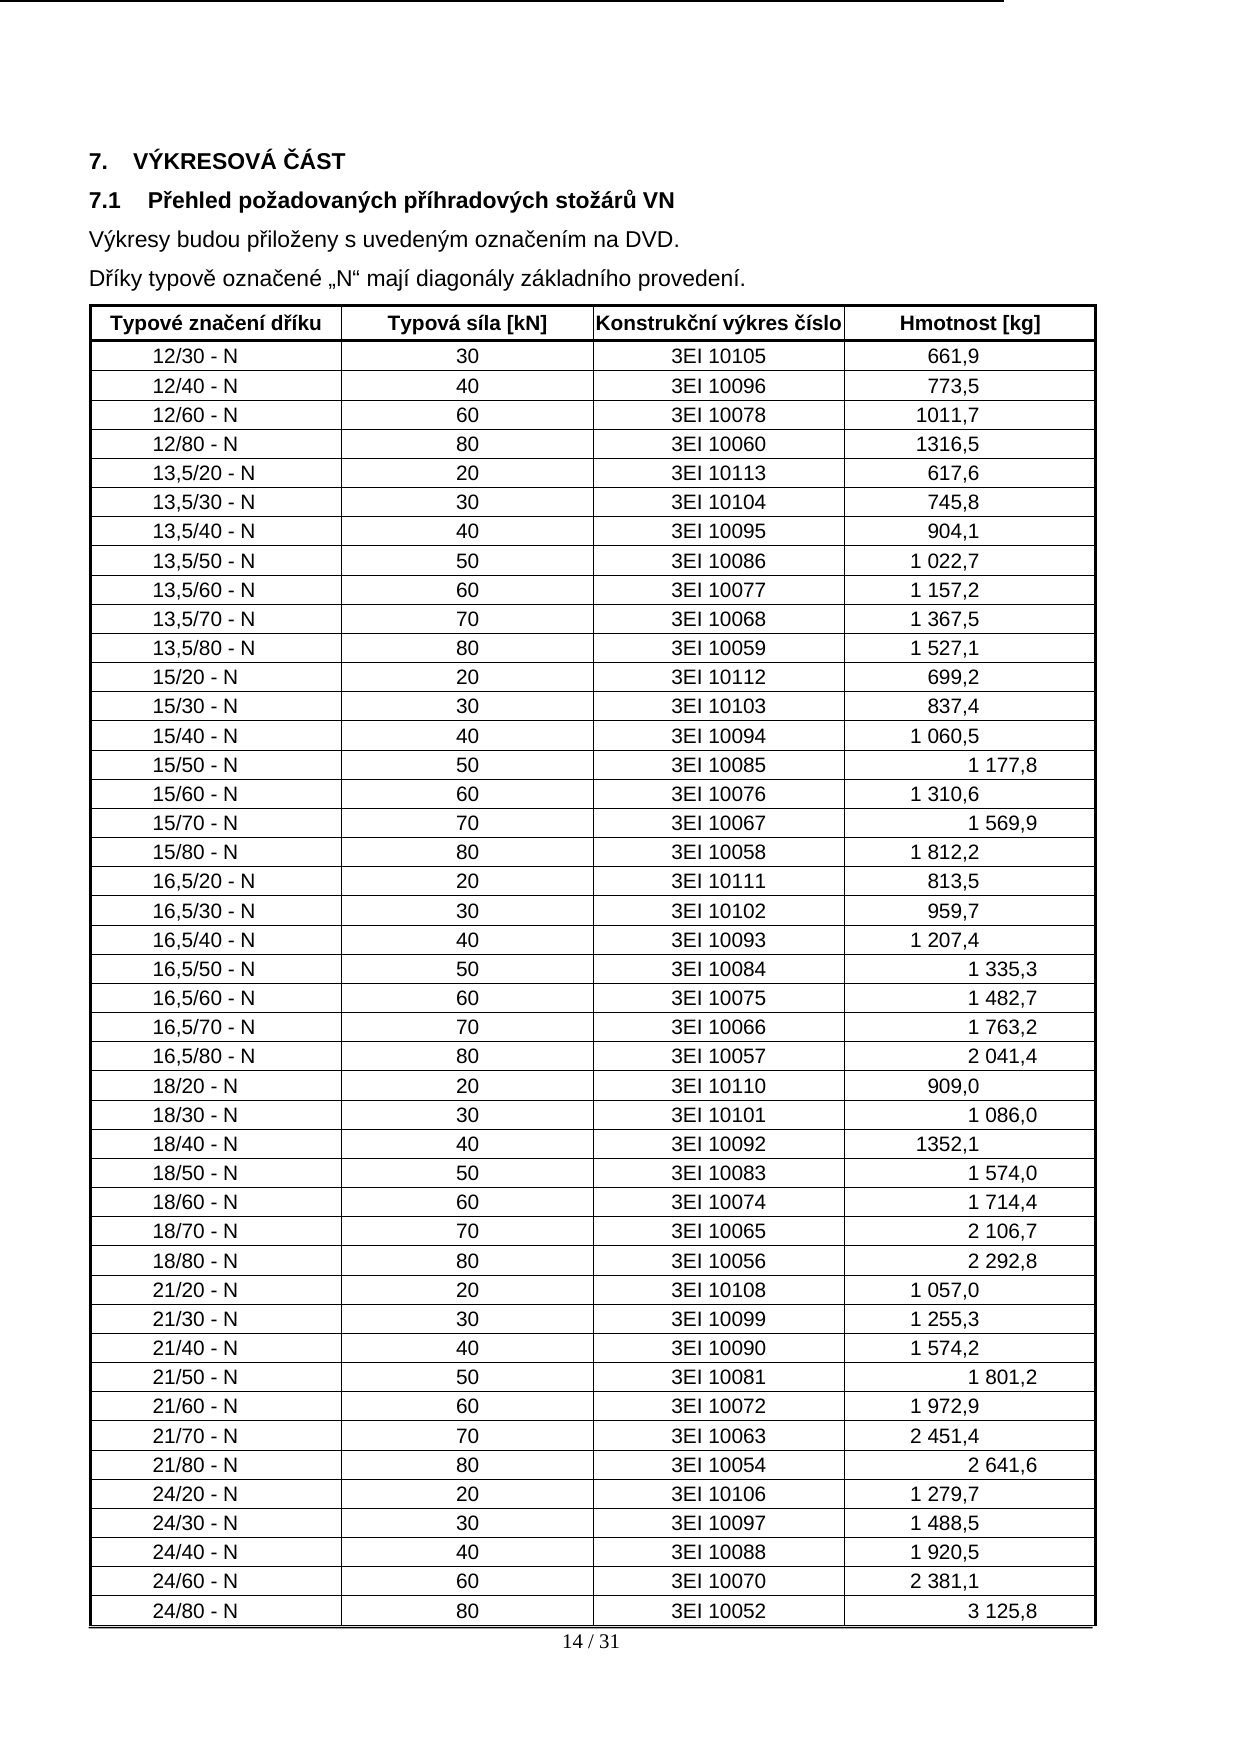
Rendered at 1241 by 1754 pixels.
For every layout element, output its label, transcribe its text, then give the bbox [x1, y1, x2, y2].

table_cell 1 812,2 [845, 838, 1094, 866]
table_cell 21/30 - N [92, 1305, 341, 1333]
table_cell 3 125,8 [845, 1596, 1094, 1624]
table_cell 3EI 10070 [594, 1567, 844, 1595]
table_cell 30 [342, 692, 593, 720]
table_cell 1 310,6 [845, 780, 1094, 808]
table_cell 2 106,7 [845, 1217, 1094, 1245]
table_cell 18/20 - N [92, 1071, 341, 1099]
table_cell 50 [342, 751, 593, 779]
table_cell 1 488,5 [845, 1509, 1094, 1537]
table_cell 18/30 - N [92, 1101, 341, 1129]
table_cell 3EI 10081 [594, 1363, 844, 1391]
table_cell 3EI 10106 [594, 1480, 844, 1508]
table_cell 3EI 10097 [594, 1509, 844, 1537]
table_cell 3EI 10101 [594, 1101, 844, 1129]
table_cell 21/40 - N [92, 1334, 341, 1362]
table_cell 959,7 [845, 896, 1094, 924]
table_cell 16,5/60 - N [92, 984, 341, 1012]
table_cell 80 [342, 1246, 593, 1274]
table_cell 80 [342, 1042, 593, 1070]
table_cell 1 367,5 [845, 605, 1094, 633]
table_cell 1 574,2 [845, 1334, 1094, 1362]
table_cell 3EI 10088 [594, 1538, 844, 1566]
table_cell 13,5/70 - N [92, 605, 341, 633]
table_header Typová síla [kN] [342, 307, 593, 339]
table_cell 30 [342, 1101, 593, 1129]
table_cell 3EI 10095 [594, 517, 844, 545]
table_cell 21/80 - N [92, 1451, 341, 1479]
table_cell 3EI 10068 [594, 605, 844, 633]
table_cell 70 [342, 1421, 593, 1449]
table_cell 3EI 10074 [594, 1188, 844, 1216]
table_cell 3EI 10060 [594, 430, 844, 458]
table_cell 3EI 10058 [594, 838, 844, 866]
table_cell 2 451,4 [845, 1421, 1094, 1449]
table_cell 24/60 - N [92, 1567, 341, 1595]
table_cell 24/40 - N [92, 1538, 341, 1566]
table_cell 20 [342, 1071, 593, 1099]
table_cell 1 763,2 [845, 1013, 1094, 1041]
table_cell 16,5/40 - N [92, 926, 341, 954]
table_cell 1 527,1 [845, 634, 1094, 662]
table_cell 661,9 [845, 342, 1094, 370]
table_cell 1 335,3 [845, 955, 1094, 983]
table_cell 2 381,1 [845, 1567, 1094, 1595]
table_cell 60 [342, 401, 593, 429]
table_cell 1 060,5 [845, 721, 1094, 749]
table_cell 699,2 [845, 663, 1094, 691]
table_cell 2 641,6 [845, 1451, 1094, 1479]
table_cell 18/50 - N [92, 1159, 341, 1187]
table_cell 16,5/70 - N [92, 1013, 341, 1041]
table_cell 1 207,4 [845, 926, 1094, 954]
table_cell 70 [342, 605, 593, 633]
table_cell 80 [342, 634, 593, 662]
table_cell 60 [342, 984, 593, 1012]
table_cell 3EI 10076 [594, 780, 844, 808]
table_cell 40 [342, 1538, 593, 1566]
table_cell 3EI 10083 [594, 1159, 844, 1187]
table_cell 617,6 [845, 459, 1094, 487]
table_cell 3EI 10093 [594, 926, 844, 954]
table_cell 813,5 [845, 867, 1094, 895]
text Dříky typově označené „N“ mají diagonály základního provedení. [89, 265, 1092, 291]
table_cell 3EI 10094 [594, 721, 844, 749]
table_cell 3EI 10075 [594, 984, 844, 1012]
table_cell 15/80 - N [92, 838, 341, 866]
table_cell 1 972,9 [845, 1392, 1094, 1420]
table_cell 30 [342, 1509, 593, 1537]
table_cell 15/30 - N [92, 692, 341, 720]
table_cell 24/30 - N [92, 1509, 341, 1537]
table_cell 70 [342, 809, 593, 837]
table_cell 80 [342, 430, 593, 458]
table_cell 12/60 - N [92, 401, 341, 429]
table_cell 745,8 [845, 488, 1094, 516]
table_cell 3EI 10112 [594, 663, 844, 691]
table_cell 3EI 10104 [594, 488, 844, 516]
table_cell 21/20 - N [92, 1276, 341, 1304]
table_cell 3EI 10059 [594, 634, 844, 662]
table_cell 3EI 10072 [594, 1392, 844, 1420]
table_cell 24/20 - N [92, 1480, 341, 1508]
table_cell 909,0 [845, 1071, 1094, 1099]
table_cell 3EI 10085 [594, 751, 844, 779]
table_cell 837,4 [845, 692, 1094, 720]
table_cell 3EI 10054 [594, 1451, 844, 1479]
table_cell 60 [342, 1392, 593, 1420]
table_cell 40 [342, 371, 593, 399]
table_cell 1 482,7 [845, 984, 1094, 1012]
table_cell 3EI 10105 [594, 342, 844, 370]
table_cell 21/60 - N [92, 1392, 341, 1420]
table_cell 20 [342, 1480, 593, 1508]
table_cell 80 [342, 1451, 593, 1479]
table_cell 2 041,4 [845, 1042, 1094, 1070]
table_cell 15/60 - N [92, 780, 341, 808]
table_header Hmotnost [kg] [845, 307, 1094, 339]
table_cell 20 [342, 1276, 593, 1304]
table_cell 16,5/80 - N [92, 1042, 341, 1070]
table_cell 60 [342, 780, 593, 808]
table_cell 1011,7 [845, 401, 1094, 429]
table_cell 80 [342, 838, 593, 866]
table_cell 904,1 [845, 517, 1094, 545]
table_cell 20 [342, 663, 593, 691]
table_cell 1316,5 [845, 430, 1094, 458]
table_cell 13,5/30 - N [92, 488, 341, 516]
table_cell 18/60 - N [92, 1188, 341, 1216]
table_cell 60 [342, 1188, 593, 1216]
table_cell 18/70 - N [92, 1217, 341, 1245]
table_cell 773,5 [845, 371, 1094, 399]
table_cell 50 [342, 546, 593, 574]
table_cell 3EI 10090 [594, 1334, 844, 1362]
table_cell 1 574,0 [845, 1159, 1094, 1187]
table_cell 3EI 10066 [594, 1013, 844, 1041]
table_cell 40 [342, 517, 593, 545]
table_cell 13,5/20 - N [92, 459, 341, 487]
table_cell 1 086,0 [845, 1101, 1094, 1129]
table_cell 3EI 10108 [594, 1276, 844, 1304]
table_cell 24/80 - N [92, 1596, 341, 1624]
table_cell 15/20 - N [92, 663, 341, 691]
table_cell 1 714,4 [845, 1188, 1094, 1216]
table_cell 21/70 - N [92, 1421, 341, 1449]
table_cell 12/30 - N [92, 342, 341, 370]
table_cell 3EI 10099 [594, 1305, 844, 1333]
table_cell 16,5/20 - N [92, 867, 341, 895]
table_cell 13,5/40 - N [92, 517, 341, 545]
table_cell 3EI 10056 [594, 1246, 844, 1274]
table_cell 60 [342, 1567, 593, 1595]
table_cell 1 920,5 [845, 1538, 1094, 1566]
table_cell 30 [342, 342, 593, 370]
table_cell 40 [342, 721, 593, 749]
table_cell 3EI 10063 [594, 1421, 844, 1449]
table_cell 3EI 10113 [594, 459, 844, 487]
table_cell 13,5/80 - N [92, 634, 341, 662]
table_cell 20 [342, 867, 593, 895]
table_cell 1 569,9 [845, 809, 1094, 837]
table_cell 3EI 10092 [594, 1130, 844, 1158]
table_cell 1352,1 [845, 1130, 1094, 1158]
table_cell 15/40 - N [92, 721, 341, 749]
table_cell 3EI 10084 [594, 955, 844, 983]
table_cell 20 [342, 459, 593, 487]
table_cell 1 057,0 [845, 1276, 1094, 1304]
table_cell 3EI 10096 [594, 371, 844, 399]
table_cell 1 279,7 [845, 1480, 1094, 1508]
table_cell 16,5/50 - N [92, 955, 341, 983]
table_cell 12/80 - N [92, 430, 341, 458]
table_cell 50 [342, 1159, 593, 1187]
table_cell 3EI 10110 [594, 1071, 844, 1099]
table_cell 30 [342, 488, 593, 516]
table_cell 3EI 10102 [594, 896, 844, 924]
table_cell 3EI 10057 [594, 1042, 844, 1070]
table_cell 40 [342, 1334, 593, 1362]
list Přehled požadovaných příhradových stožárů VN [89, 187, 1092, 213]
table_cell 12/40 - N [92, 371, 341, 399]
table_cell 1 801,2 [845, 1363, 1094, 1391]
table_header Typové značení dříku [92, 307, 341, 339]
table_cell 70 [342, 1217, 593, 1245]
table_cell 50 [342, 1363, 593, 1391]
table_cell 2 292,8 [845, 1246, 1094, 1274]
table_cell 1 255,3 [845, 1305, 1094, 1333]
table_cell 40 [342, 1130, 593, 1158]
table_cell 30 [342, 1305, 593, 1333]
table_cell 60 [342, 576, 593, 604]
table_cell 70 [342, 1013, 593, 1041]
table_cell 13,5/60 - N [92, 576, 341, 604]
table_cell 3EI 10067 [594, 809, 844, 837]
table_cell 1 022,7 [845, 546, 1094, 574]
table_cell 18/80 - N [92, 1246, 341, 1274]
table_cell 18/40 - N [92, 1130, 341, 1158]
table_cell 3EI 10103 [594, 692, 844, 720]
table_cell 1 157,2 [845, 576, 1094, 604]
text Výkresy budou přiloženy s uvedeným označením na DVD. [89, 226, 1092, 252]
table_cell 16,5/30 - N [92, 896, 341, 924]
table_cell 3EI 10077 [594, 576, 844, 604]
table_cell 3EI 10052 [594, 1596, 844, 1624]
table_cell 15/70 - N [92, 809, 341, 837]
table_header Konstrukční výkres číslo [594, 307, 844, 339]
table_cell 30 [342, 896, 593, 924]
table_cell 3EI 10065 [594, 1217, 844, 1245]
table_cell 15/50 - N [92, 751, 341, 779]
list VÝKRESOVÁ ČÁST [89, 148, 1092, 175]
table_cell 3EI 10111 [594, 867, 844, 895]
table_cell 13,5/50 - N [92, 546, 341, 574]
table_cell 80 [342, 1596, 593, 1624]
table_cell 40 [342, 926, 593, 954]
table_cell 50 [342, 955, 593, 983]
table_cell 3EI 10078 [594, 401, 844, 429]
table_cell 1 177,8 [845, 751, 1094, 779]
table_cell 21/50 - N [92, 1363, 341, 1391]
table_cell 3EI 10086 [594, 546, 844, 574]
